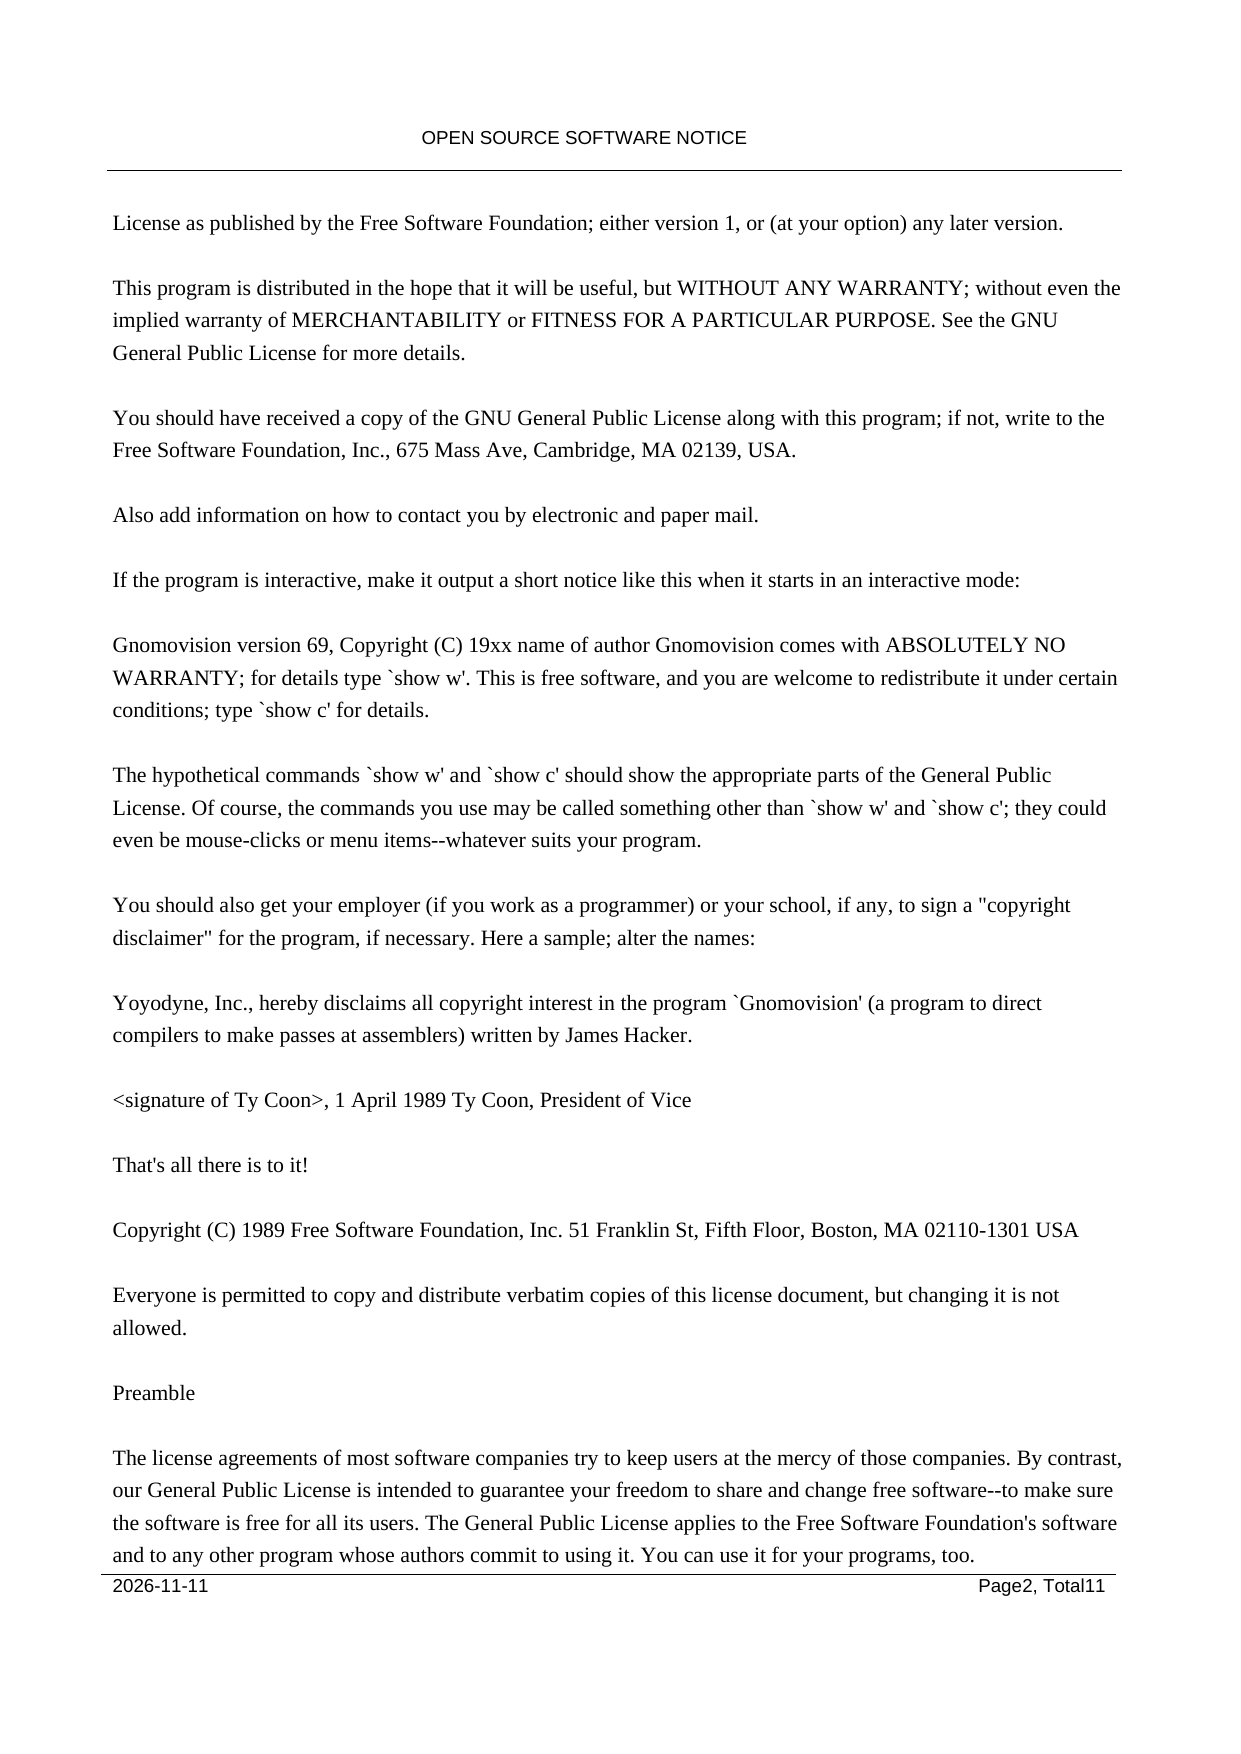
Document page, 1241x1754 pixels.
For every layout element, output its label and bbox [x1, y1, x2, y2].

text [112, 206, 1128, 1571]
